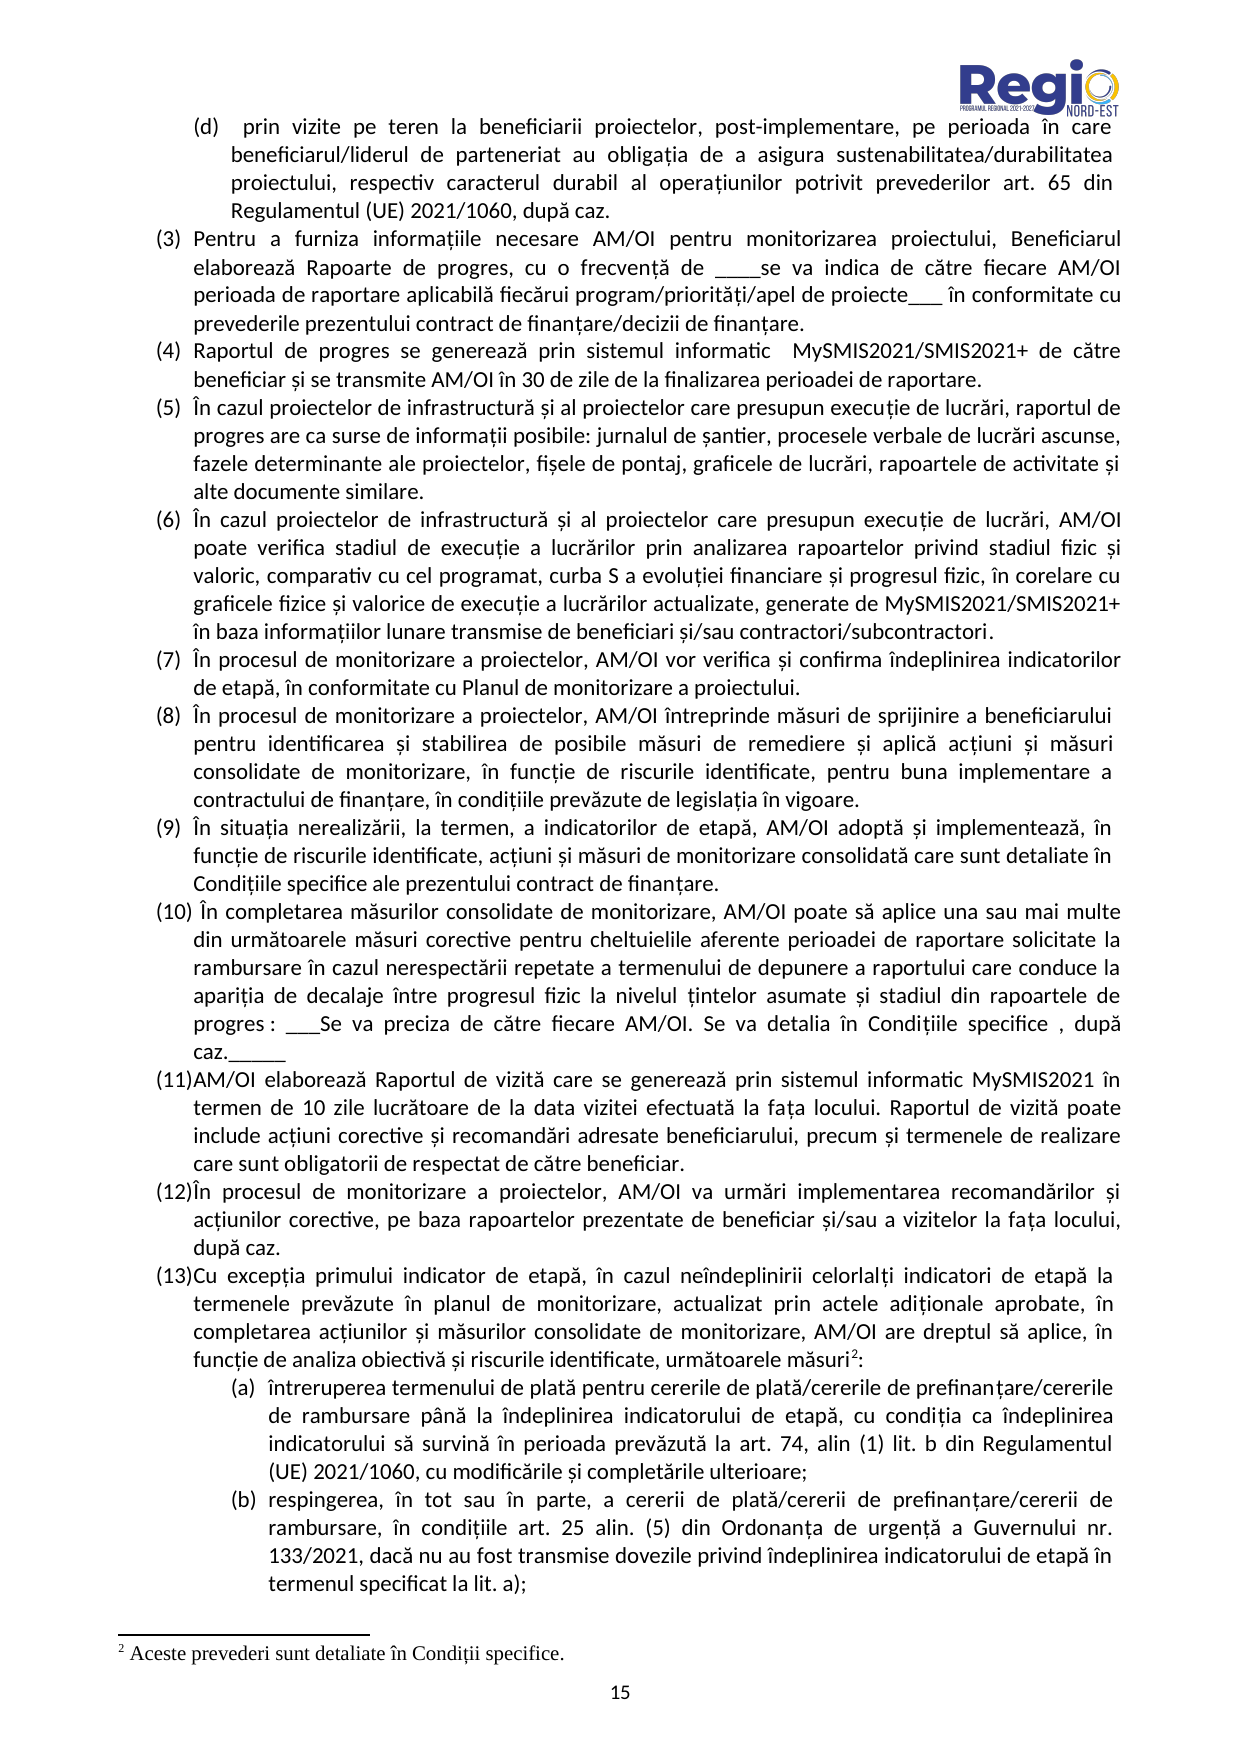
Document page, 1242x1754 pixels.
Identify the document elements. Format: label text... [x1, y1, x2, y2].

list prin vizite pe teren la beneficiarii proiectelor, post-implementare, pe perioada în care beneficiarul/liderul de parteneriat au obligația de a asigura sustenabilitatea/durabilitatea proiectului, respectiv caracterul durabil al operațiunilor potrivit prevederilor art. 65 din Regulamentul (UE) 2021/1060, după caz. [193, 112, 1114, 224]
list respingerea, în tot sau în parte, a cererii de plată/cererii de prefinanțare/cererii de rambursare, în condițiile art. 25 alin. (5) din Ordonanța de urgență a Guvernului nr. 133/2021, dacă nu au fost transmise dovezile privind îndeplinirea indicatorului de etapă în termenul specificat la lit. a); [231, 1486, 1114, 1598]
picture [957, 55, 1123, 120]
list În cazul proiectelor de infrastructură și al proiectelor care presupun execuție de lucrări, AM/OI poate verifica stadiul de execuție a lucrărilor prin analizarea rapoartelor privind stadiul fizic și valoric, comparativ cu cel programat, curba S a evoluției financiare și progresul fizic, în corelare cu graficele fizice și valorice de execuție a lucrărilor actualizate, generate de MySMIS2021/SMIS2021+ în baza informațiilor lunare transmise de beneficiari și/sau contractori/subcontractori. [156, 505, 1122, 645]
list În procesul de monitorizare a proiectelor, AM/OI vor verifica și confirma îndeplinirea indicatorilor de etapă, în conformitate cu Planul de monitorizare a proiectului. [156, 645, 1122, 701]
list În situația nerealizării, la termen, a indicatorilor de etapă, AM/OI adoptă și implementează, în funcție de riscurile identificate, acțiuni și măsuri de monitorizare consolidată care sunt detaliate în Condițiile specifice ale prezentului contract de finanțare. [156, 813, 1114, 897]
list întreruperea termenului de plată pentru cererile de plată/cererile de prefinanțare/cererile de rambursare până la îndeplinirea indicatorului de etapă, cu condiția ca îndeplinirea indicatorului să survină în perioada prevăzută la art. 74, alin (1) lit. b din Regulamentul (UE) 2021/1060, cu modificările și completările ulterioare; [231, 1373, 1114, 1486]
list Raportul de progres se generează prin sistemul informatic MySMIS2021/SMIS2021+ de către beneficiar și se transmite AM/OI în 30 de zile de la finalizarea perioadei de raportare. [156, 337, 1122, 393]
list În completarea măsurilor consolidate de monitorizare, AM/OI poate să aplice una sau mai multe din următoarele măsuri corective pentru cheltuielile aferente perioadei de raportare solicitate la rambursare în cazul nerespectării repetate a termenului de depunere a raportului care conduce la apariția de decalaje între progresul fizic la nivelul țintelor asumate și stadiul din rapoartele de progres : ___Se va preciza de către fiecare AM/OI. Se va detalia în Condițiile specifice , după caz._____ [156, 897, 1122, 1065]
list Pentru a furniza informațiile necesare AM/OI pentru monitorizarea proiectului, Beneficiarul elaborează Rapoarte de progres, cu o frecvență de ____se va indica de către fiecare AM/OI perioada de raportare aplicabilă fiecărui program/priorități/apel de proiecte___ în conformitate cu prevederile prezentului contract de finanțare/decizii de finanțare. [156, 224, 1122, 337]
list În procesul de monitorizare a proiectelor, AM/OI va urmări implementarea recomandărilor și acțiunilor corective, pe baza rapoartelor prezentate de beneficiar și/sau a vizitelor la fața locului, după caz. [156, 1177, 1122, 1261]
list În cazul proiectelor de infrastructură și al proiectelor care presupun execuție de lucrări, raportul de progres are ca surse de informații posibile: jurnalul de șantier, procesele verbale de lucrări ascunse, fazele determinante ale proiectelor, fișele de pontaj, graficele de lucrări, rapoartele de activitate și alte documente similare. [156, 393, 1122, 505]
list În procesul de monitorizare a proiectelor, AM/OI întreprinde măsuri de sprijinire a beneficiarului pentru identificarea și stabilirea de posibile măsuri de remediere și aplică acțiuni și măsuri consolidate de monitorizare, în funcție de riscurile identificate, pentru buna implementare a contractului de finanțare, în condițiile prevăzute de legislația în vigoare. [156, 701, 1114, 813]
list AM/OI elaborează Raportul de vizită care se generează prin sistemul informatic MySMIS2021 în termen de 10 zile lucrătoare de la data vizitei efectuată la fața locului. Raportul de vizită poate include acțiuni corective și recomandări adresate beneficiarului, precum și termenele de realizare care sunt obligatorii de respectat de către beneficiar. [156, 1065, 1122, 1177]
list Cu excepția primului indicator de etapă, în cazul neîndeplinirii celorlalți indicatori de etapă la termenele prevăzute în planul de monitorizare, actualizat prin actele adiționale aprobate, în completarea acțiunilor și măsurilor consolidate de monitorizare, AM/OI are dreptul să aplice, în funcție de analiza obiectivă și riscurile identificate, următoarele măsuri: [156, 1261, 1114, 1373]
